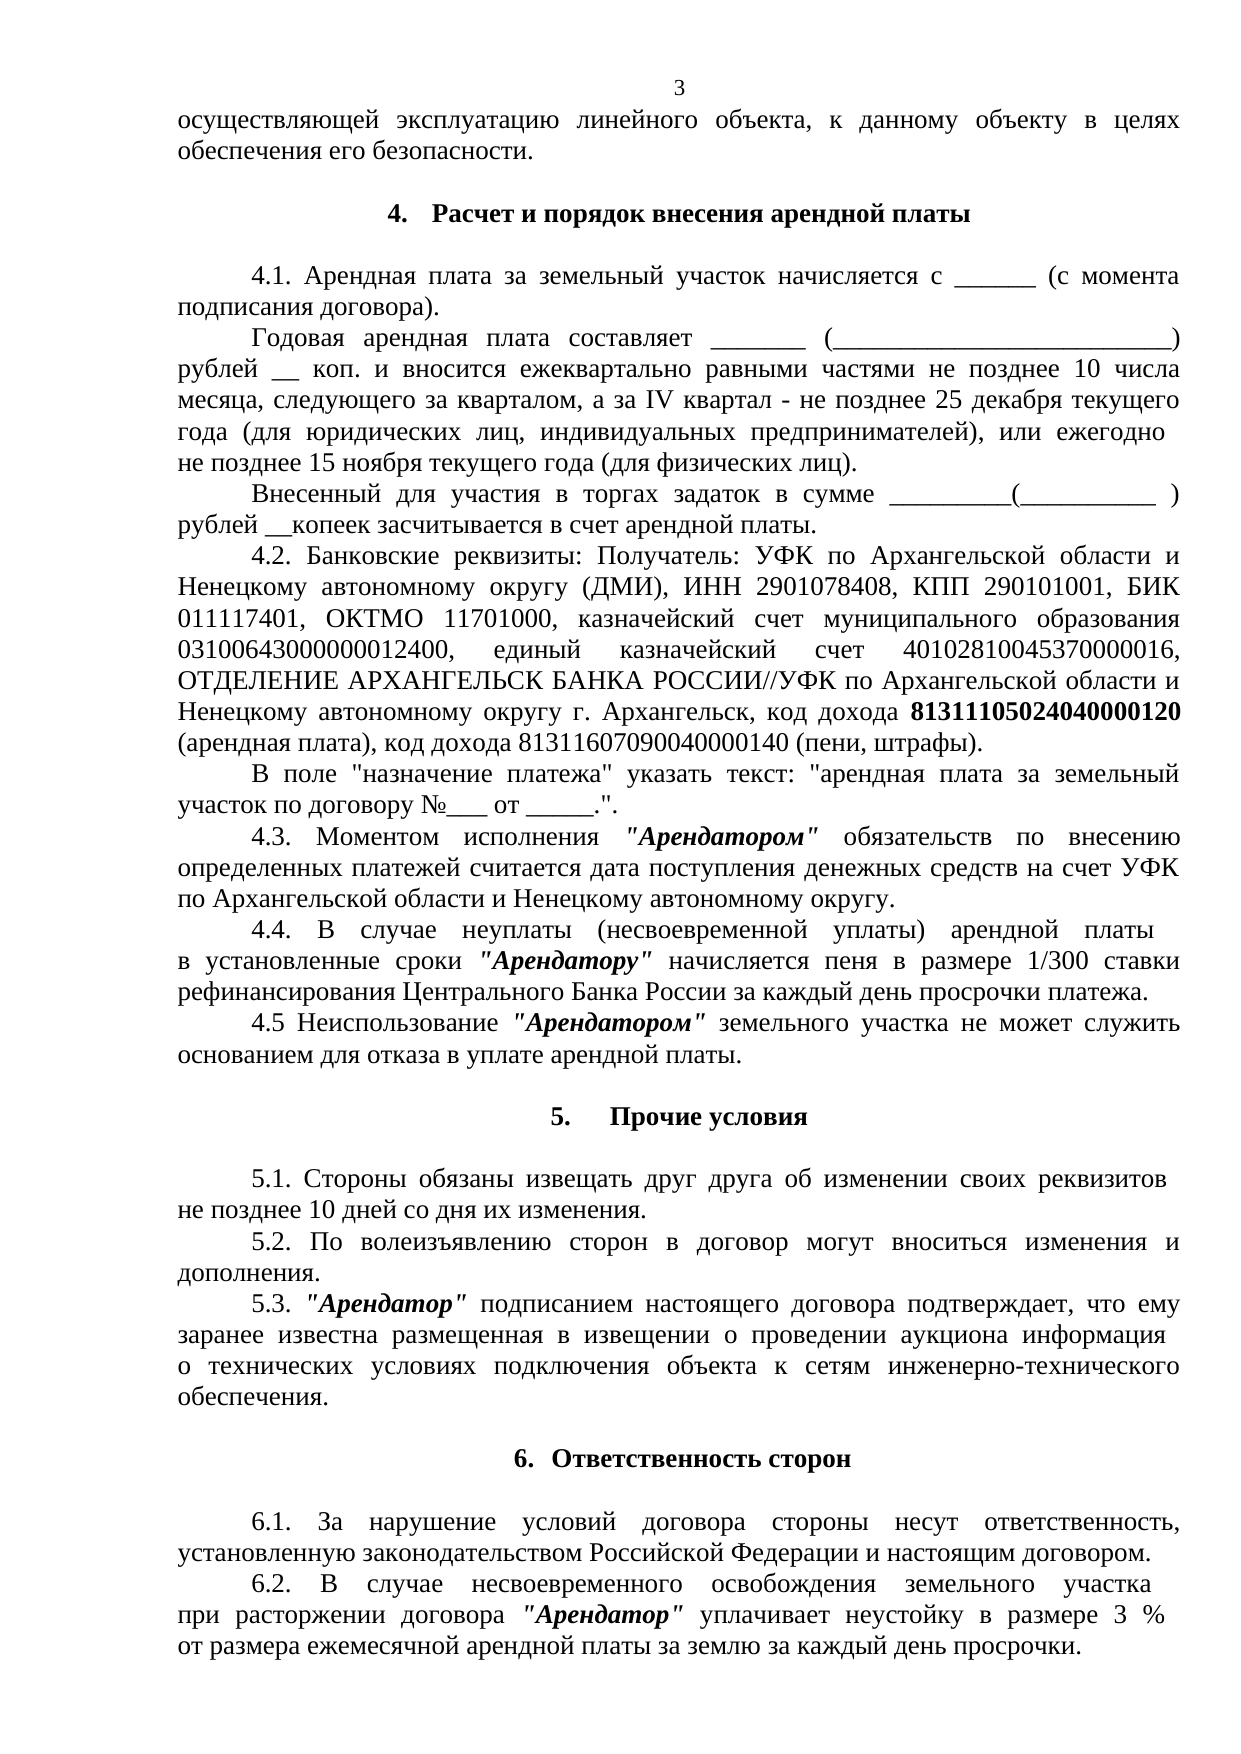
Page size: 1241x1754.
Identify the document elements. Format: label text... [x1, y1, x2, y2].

text 5.1. Стороны обязаны извещать друг друга об изменении своих реквизитов не позднее 10 дней со дня их изменения. [177, 1162, 1181, 1224]
text 6.2. В случае несвоевременного освобождения земельного участка при расторжении договора "Арендатор" уплачивает неустойку в размере 3 % от размера ежемесячной арендной платы за землю за каждый день просрочки. [177, 1567, 1181, 1661]
text 6.1. За нарушение условий договора стороны несут ответственность, установленную законодательством Российской Федерации и настоящим договором. [177, 1505, 1181, 1567]
text 5.2. По волеизъявлению сторон в договор могут вноситься изменения и дополнения. [177, 1224, 1181, 1287]
text 4.2. Банковские реквизиты: Получатель: УФК по Архангельской области и Ненецкому автономному округу (ДМИ), ИНН 2901078408, КПП 290101001, БИК 011117401, ОКТМО 11701000, казначейский счет муниципального образования 03100643000000012400, единый казначейский счет 40102810045370000016, ОТДЕЛЕНИЕ АРХАНГЕЛЬСК БАНКА РОССИИ//УФК по Архангельской области и Ненецкому автономному округу г. Архангельск, код дохода 81311105024040000120 (арендная плата), код дохода 81311607090040000140 (пени, штрафы). [177, 539, 1181, 757]
text 4.5 Неиспользование "Арендатором" земельного участка не может служить основанием для отказа в уплате арендной платы. [177, 1007, 1181, 1069]
text Внесенный для участия в торгах задаток в сумме _________(__________ ) рублей __копеек засчитывается в счет арендной платы. [177, 477, 1181, 539]
text В поле "назначение платежа" указать текст: "арендная плата за земельный участок по договору №___ от _____.". [177, 757, 1181, 820]
text 4.1. Арендная плата за земельный участок начисляется с ______ (с момента подписания договора). [177, 259, 1181, 321]
text 4.3. Моментом исполнения "Арендатором" обязательств по внесению определенных платежей считается дата поступления денежных средств на счет УФК по Архангельской области и Ненецкому автономному округу. [177, 820, 1181, 913]
list Ответственность сторон [184, 1443, 1181, 1474]
list Расчет и порядок внесения арендной платы [177, 197, 1181, 228]
text 4.4. В случае неуплаты (несвоевременной уплаты) арендной платы в установленные сроки "Арендатору" начисляется пеня в размере 1/300 ставки рефинансирования Центрального Банка России за каждый день просрочки платежа. [177, 913, 1181, 1007]
text Годовая арендная плата составляет _______ (_________________________) рублей __ коп. и вносится ежеквартально равными частями не позднее 10 числа месяца, следующего за кварталом, а за IV квартал - не позднее 25 декабря текущего года (для юридических лиц, индивидуальных предпринимателей), или ежегодно не позднее 15 ноября текущего года (для физических лиц). [177, 321, 1181, 477]
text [177, 103, 1181, 166]
text 5.3. "Арендатор" подписанием настоящего договора подтверждает, что ему заранее известна размещенная в извещении о проведении аукциона информация о технических условиях подключения объекта к сетям инженерно-технического обеспечения. [177, 1287, 1181, 1411]
list Прочие условия [177, 1100, 1181, 1131]
